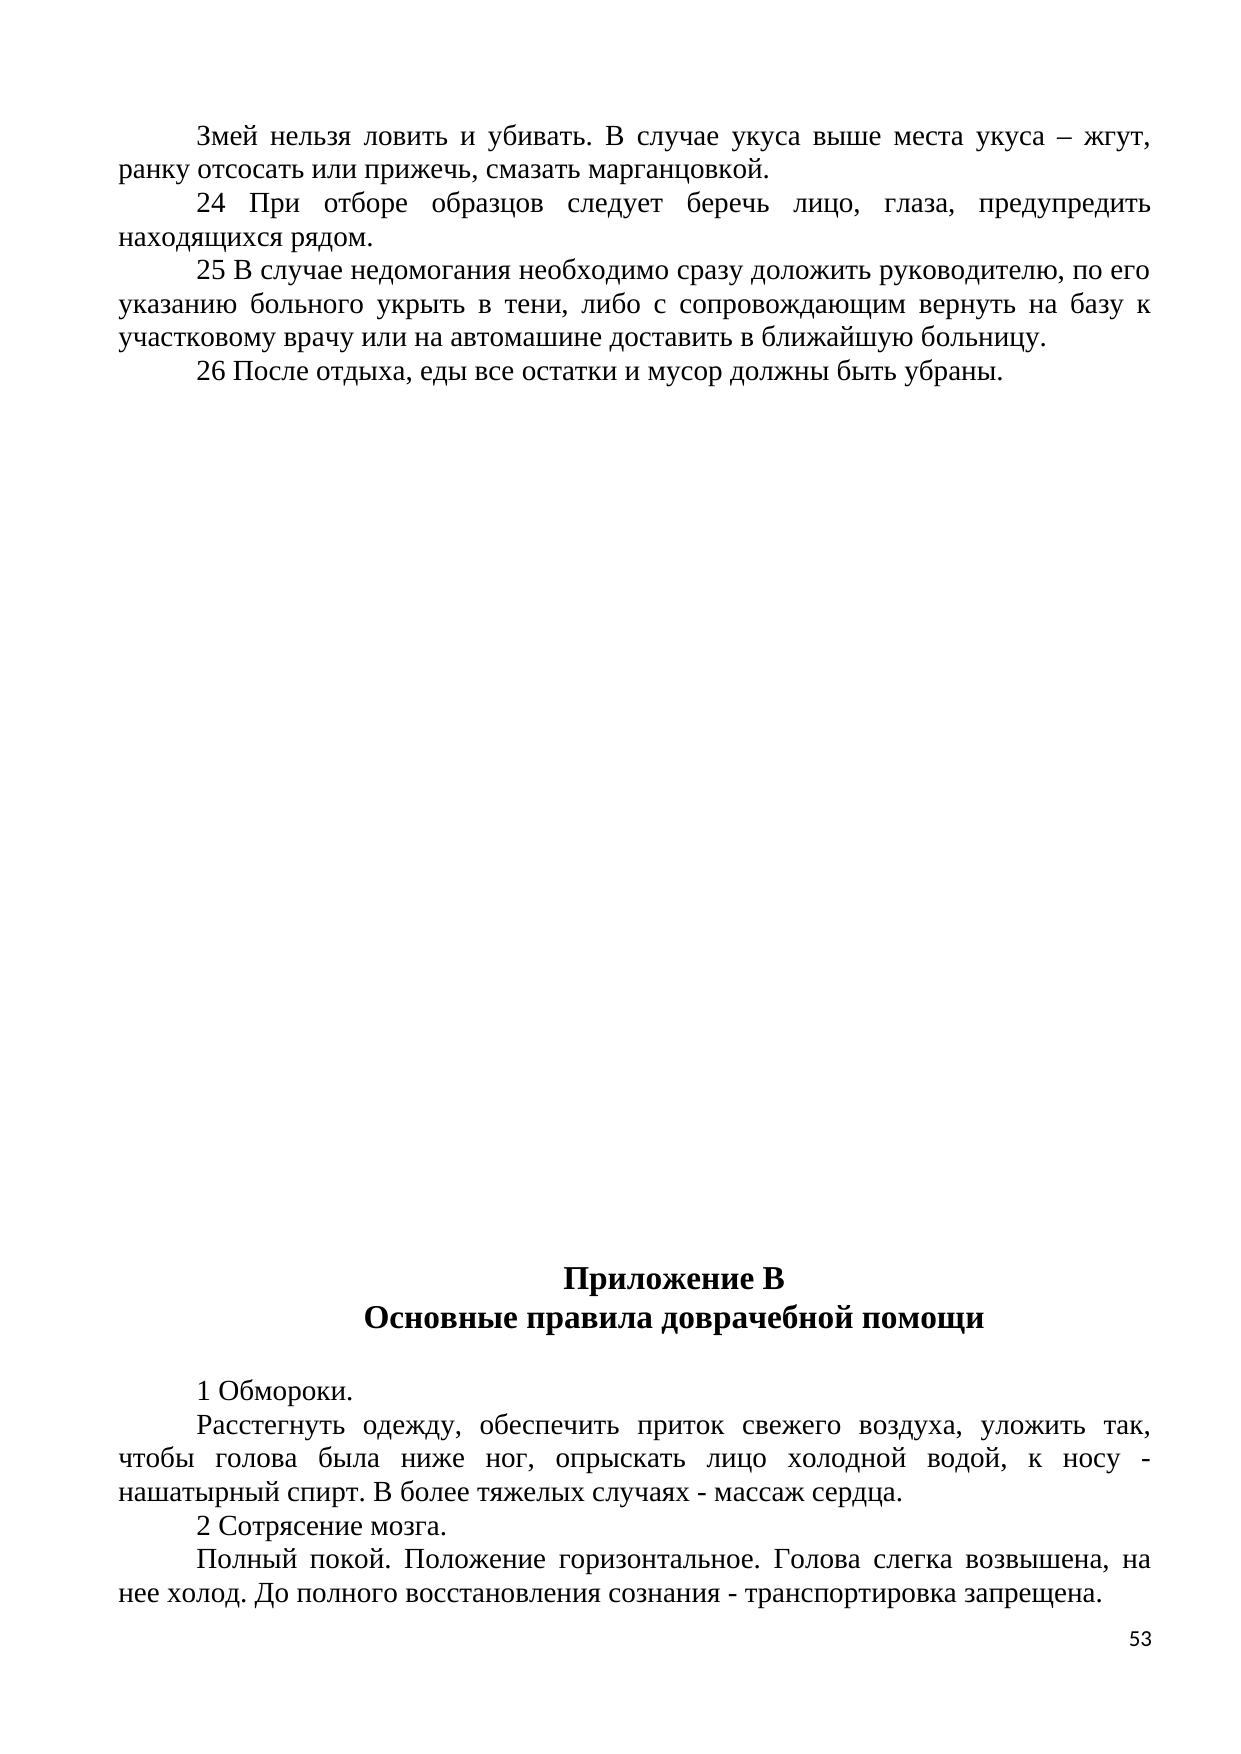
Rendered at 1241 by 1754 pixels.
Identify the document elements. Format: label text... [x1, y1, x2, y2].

text 24 При отборе образцов следует беречь лицо, глаза, предупредить находящихся рядом. [118, 185, 1152, 252]
text Полный покой. Положение горизонтальное. Голова слегка возвышена, на нее холод. До полного восстановления сознания - транспортировка запрещена. [118, 1541, 1152, 1608]
text Основные правила доврачебной помощи [118, 1297, 1152, 1335]
text 25 В случае недомогания необходимо сразу доложить руководителю, по его указанию больного укрыть в тени, либо с сопровождающим вернуть на базу к участковому врачу или на автомашине доставить в ближайшую больницу. [118, 252, 1152, 353]
text 26 После отдыха, еды все остатки и мусор должны быть убраны. [118, 353, 1152, 386]
text Приложение В [118, 1258, 1152, 1297]
text Расстегнуть одежду, обеспечить приток свежего воздуха, уложить так, чтобы голова была ниже ног, опрыскать лицо холодной водой, к носу - нашатырный спирт. В более тяжелых случаях - массаж сердца. [118, 1407, 1152, 1508]
text Змей нельзя ловить и убивать. В случае укуса выше места укуса – жгут, ранку отсосать или прижечь, смазать марганцовкой. [118, 118, 1152, 185]
text 2 Сотрясение мозга. [118, 1508, 1152, 1541]
text 1 Обмороки. [118, 1373, 1152, 1407]
